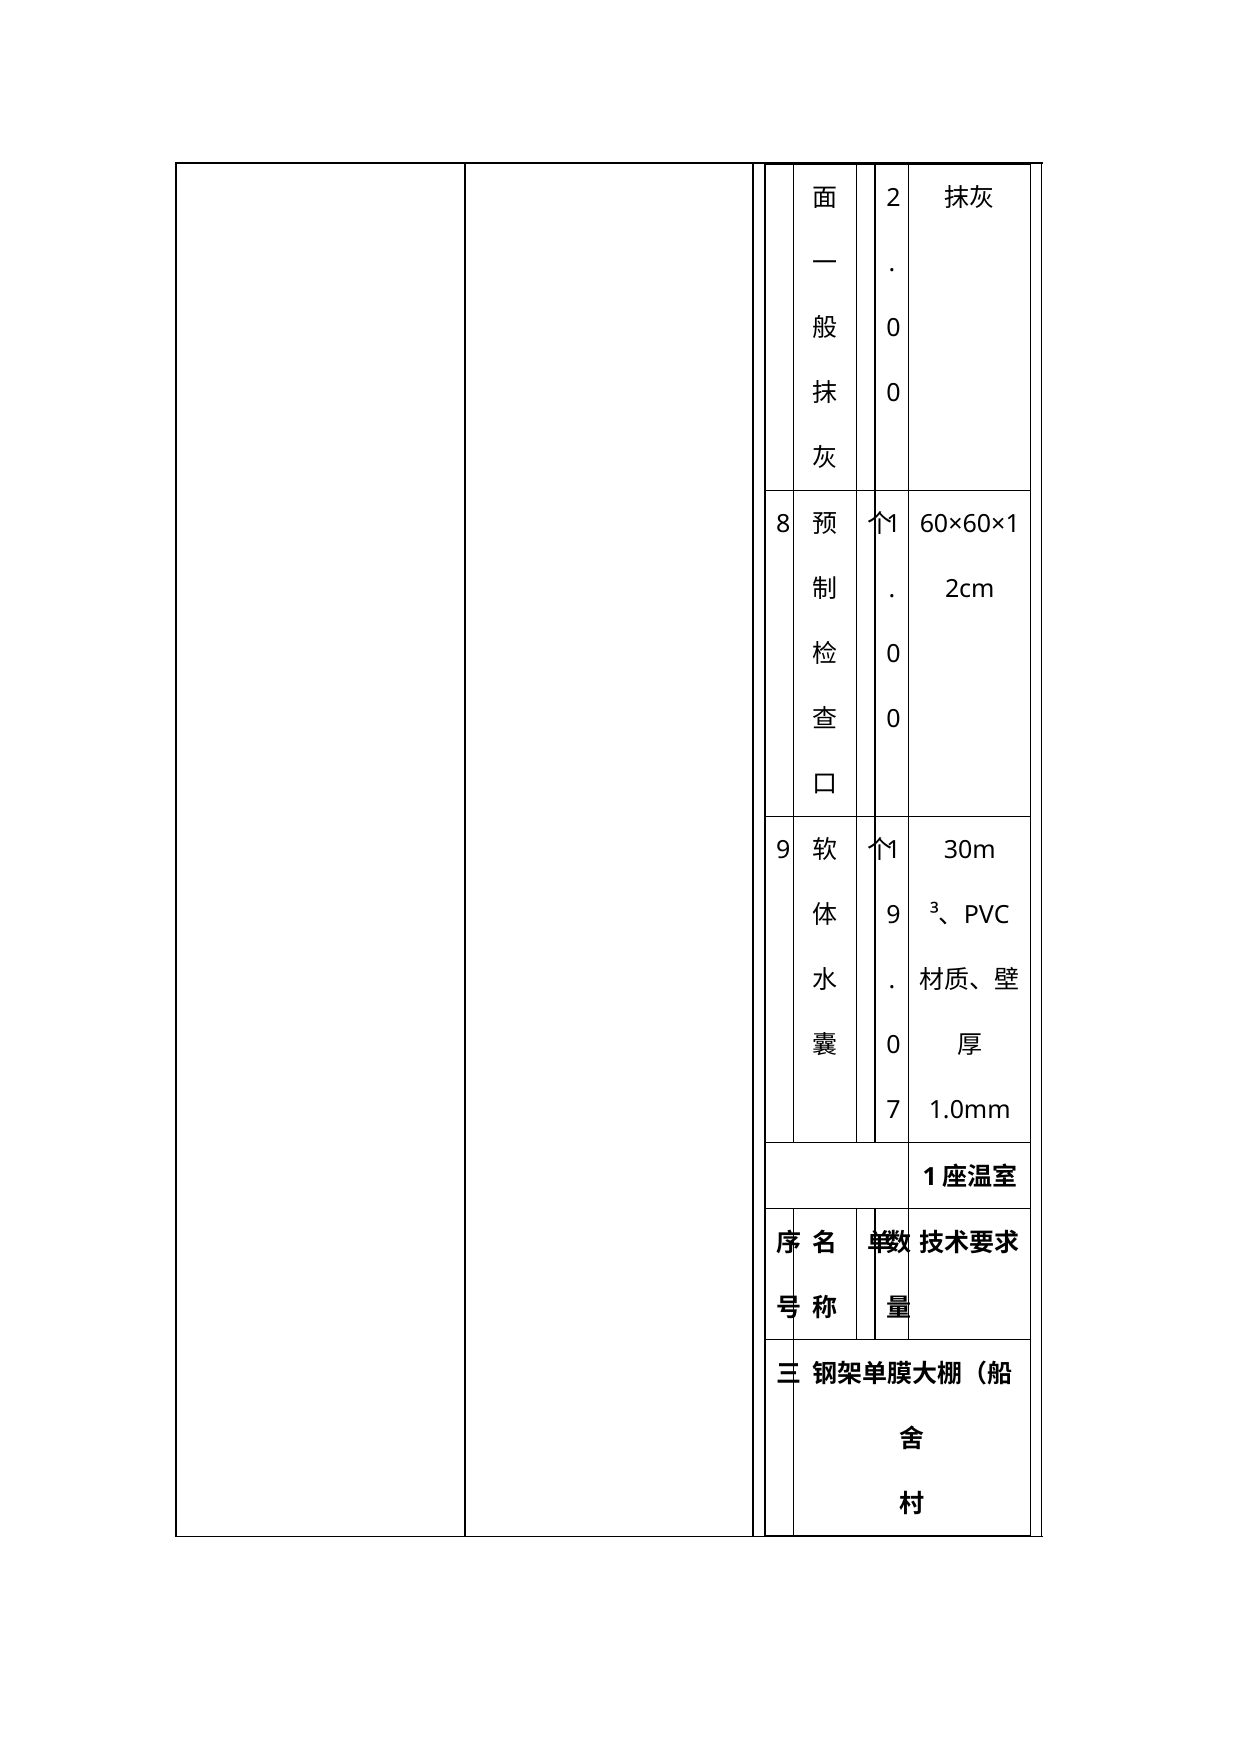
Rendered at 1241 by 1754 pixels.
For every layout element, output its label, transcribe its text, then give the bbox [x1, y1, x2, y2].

table_cell [1031, 164, 1041, 1536]
table_cell [857, 1209, 874, 1339]
table_cell [876, 491, 908, 816]
table_cell 1 [177, 164, 464, 1536]
table_cell [909, 491, 1030, 816]
table_cell [794, 491, 856, 816]
table_cell [766, 817, 793, 1142]
table_cell [794, 1209, 856, 1339]
table_cell [754, 164, 764, 1536]
table_cell [766, 165, 793, 490]
table_cell [766, 491, 793, 816]
table_cell [794, 165, 856, 490]
table_cell [794, 1340, 1030, 1535]
table_cell [794, 817, 856, 1142]
table_cell [857, 817, 874, 1142]
table_cell [466, 164, 752, 1536]
table_cell [909, 165, 1030, 490]
table_cell [909, 1209, 1030, 1339]
table_cell [766, 1340, 793, 1535]
table_cell [876, 165, 908, 490]
table_cell [909, 817, 1030, 1142]
table_cell [876, 817, 908, 1142]
table_cell [876, 1239, 908, 1339]
table_cell [857, 491, 874, 816]
table_cell [857, 165, 874, 490]
table_cell [876, 1209, 908, 1238]
table_cell [766, 1143, 908, 1208]
table_cell [909, 1143, 1030, 1208]
table_cell [766, 1209, 793, 1339]
